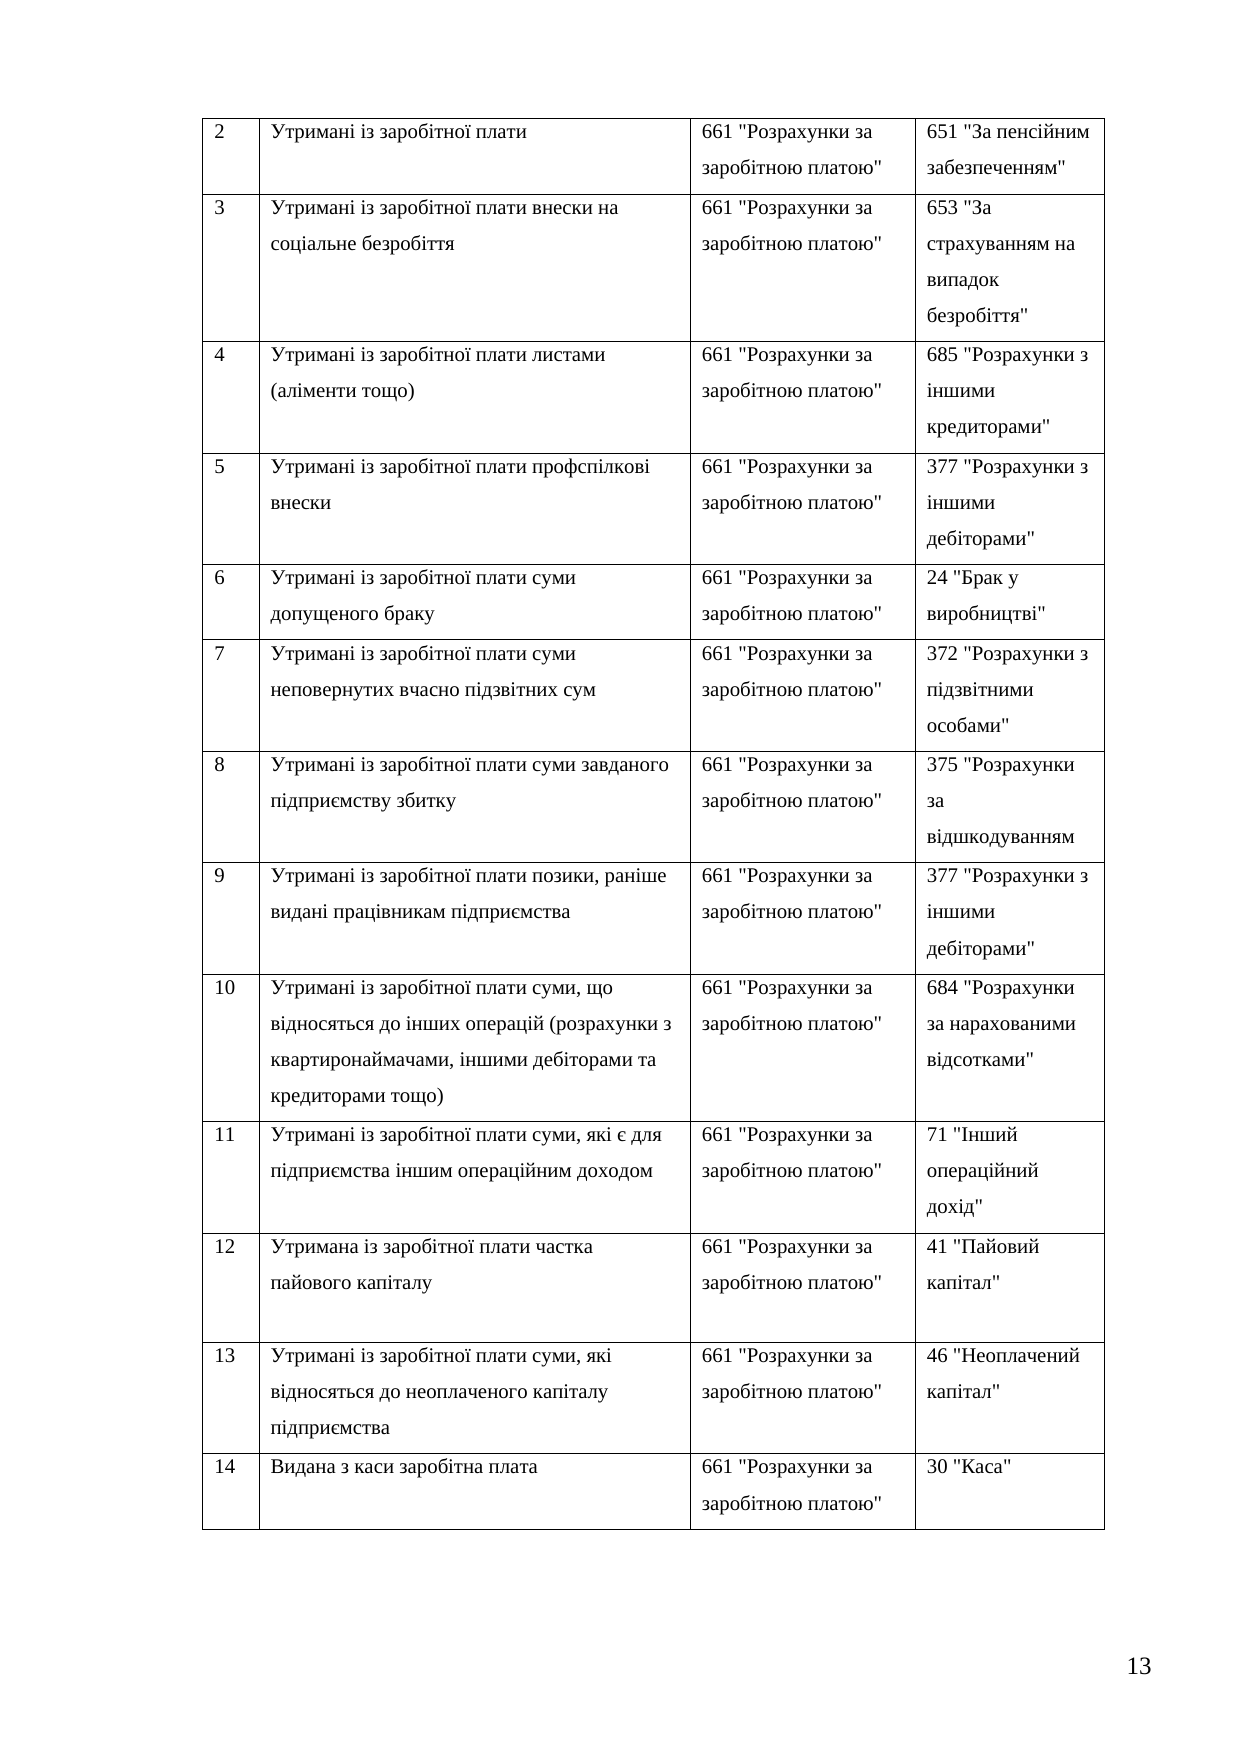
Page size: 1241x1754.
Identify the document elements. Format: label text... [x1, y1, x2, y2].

table_cell 661 "Розрахунки за заробітною платою" [691, 565, 915, 639]
table_cell 651 "За пенсійним забезпеченням" [916, 119, 1104, 193]
table_cell 653 "За страхуванням на випадок безробіття" [916, 195, 1104, 341]
table_cell 14 [203, 1454, 259, 1529]
table_cell Видана з каси заробітна плата [260, 1454, 690, 1529]
table_cell 661 "Розрахунки за заробітною платою" [691, 195, 915, 341]
table_cell 2 [203, 119, 259, 193]
table_cell Утримані із заробітної плати суми, які є для підприємства іншим операційним доходом [260, 1122, 690, 1233]
table_cell 377 "Розрахунки з іншими дебіторами" [916, 863, 1104, 974]
table_cell Утримані із заробітної плати суми завданого підприємству збитку [260, 752, 690, 862]
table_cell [691, 119, 915, 193]
table_cell Утримані із заробітної плати суми допущеного браку [260, 565, 690, 639]
table_cell 685 "Розрахунки з іншими кредиторами" [916, 342, 1104, 452]
table_cell 24 "Брак у виробництві" [916, 565, 1104, 639]
table_cell 661 "Розрахунки за заробітною платою" [691, 1122, 915, 1233]
table_cell 7 [203, 640, 259, 751]
table_cell Утримані із заробітної плати листами (аліменти тощо) [260, 342, 690, 452]
table_cell 372 "Розрахунки з підзвітними особами" [916, 640, 1104, 751]
table_cell 5 [203, 454, 259, 564]
table_cell 6 [203, 565, 259, 639]
table_cell 661 "Розрахунки за заробітною платою" [691, 863, 915, 974]
table_cell 661 "Розрахунки за заробітною платою" [691, 640, 915, 751]
table_cell Утримані із заробітної плати суми, що відносяться до інших операцій (розрахунки з квартиронаймачами, іншими дебіторами та кредиторами тощо) [260, 975, 690, 1121]
table_cell Утримані із заробітної плати позики, раніше видані працівникам підприємства [260, 863, 690, 974]
table_cell 661 "Розрахунки за заробітною платою" [691, 1234, 915, 1342]
table_cell 661 "Розрахунки за заробітною платою" [691, 342, 915, 452]
table_cell Утримані із заробітної плати суми, які відносяться до неоплаченого капіталу підприємства [260, 1343, 690, 1453]
table_cell 12 [203, 1234, 259, 1342]
table_cell 661 "Розрахунки за заробітною платою" [691, 752, 915, 862]
table_cell 30 "Каса" [916, 1454, 1104, 1529]
table_cell 375 "Розрахунки за відшкодуванням [916, 752, 1104, 862]
table_cell 4 [203, 342, 259, 452]
table_cell Утримані із заробітної плати внески на соціальне безробіття [260, 195, 690, 341]
table_cell 9 [203, 863, 259, 974]
table_cell 41 "Пайовий капітал" [916, 1234, 1104, 1342]
table_cell 13 [203, 1343, 259, 1453]
table_cell 661 "Розрахунки за заробітною платою" [691, 1454, 915, 1529]
table_cell 661 "Розрахунки за заробітною платою" [691, 1343, 915, 1453]
table_cell 684 "Розрахунки за нарахованими відсотками" [916, 975, 1104, 1121]
table_cell Утримані із заробітної плати суми неповернутих вчасно підзвітних сум [260, 640, 690, 751]
table_cell 71 "Інший операційний дохід" [916, 1122, 1104, 1233]
table_cell 10 [203, 975, 259, 1121]
table_cell 377 "Розрахунки з іншими дебіторами" [916, 454, 1104, 564]
table_cell Утримана із заробітної плати частка пайового капіталу [260, 1234, 690, 1342]
table_cell 8 [203, 752, 259, 862]
table_cell 661 "Розрахунки за заробітною платою" [691, 975, 915, 1121]
table_cell 11 [203, 1122, 259, 1233]
table_cell 661 "Розрахунки за заробітною платою" [691, 454, 915, 564]
table_cell Утримані із заробітної плати профспілкові внески [260, 454, 690, 564]
table_cell 46 "Неоплачений капітал" [916, 1343, 1104, 1453]
table_cell Утримані із заробітної плати [260, 119, 690, 193]
table_cell 3 [203, 195, 259, 341]
